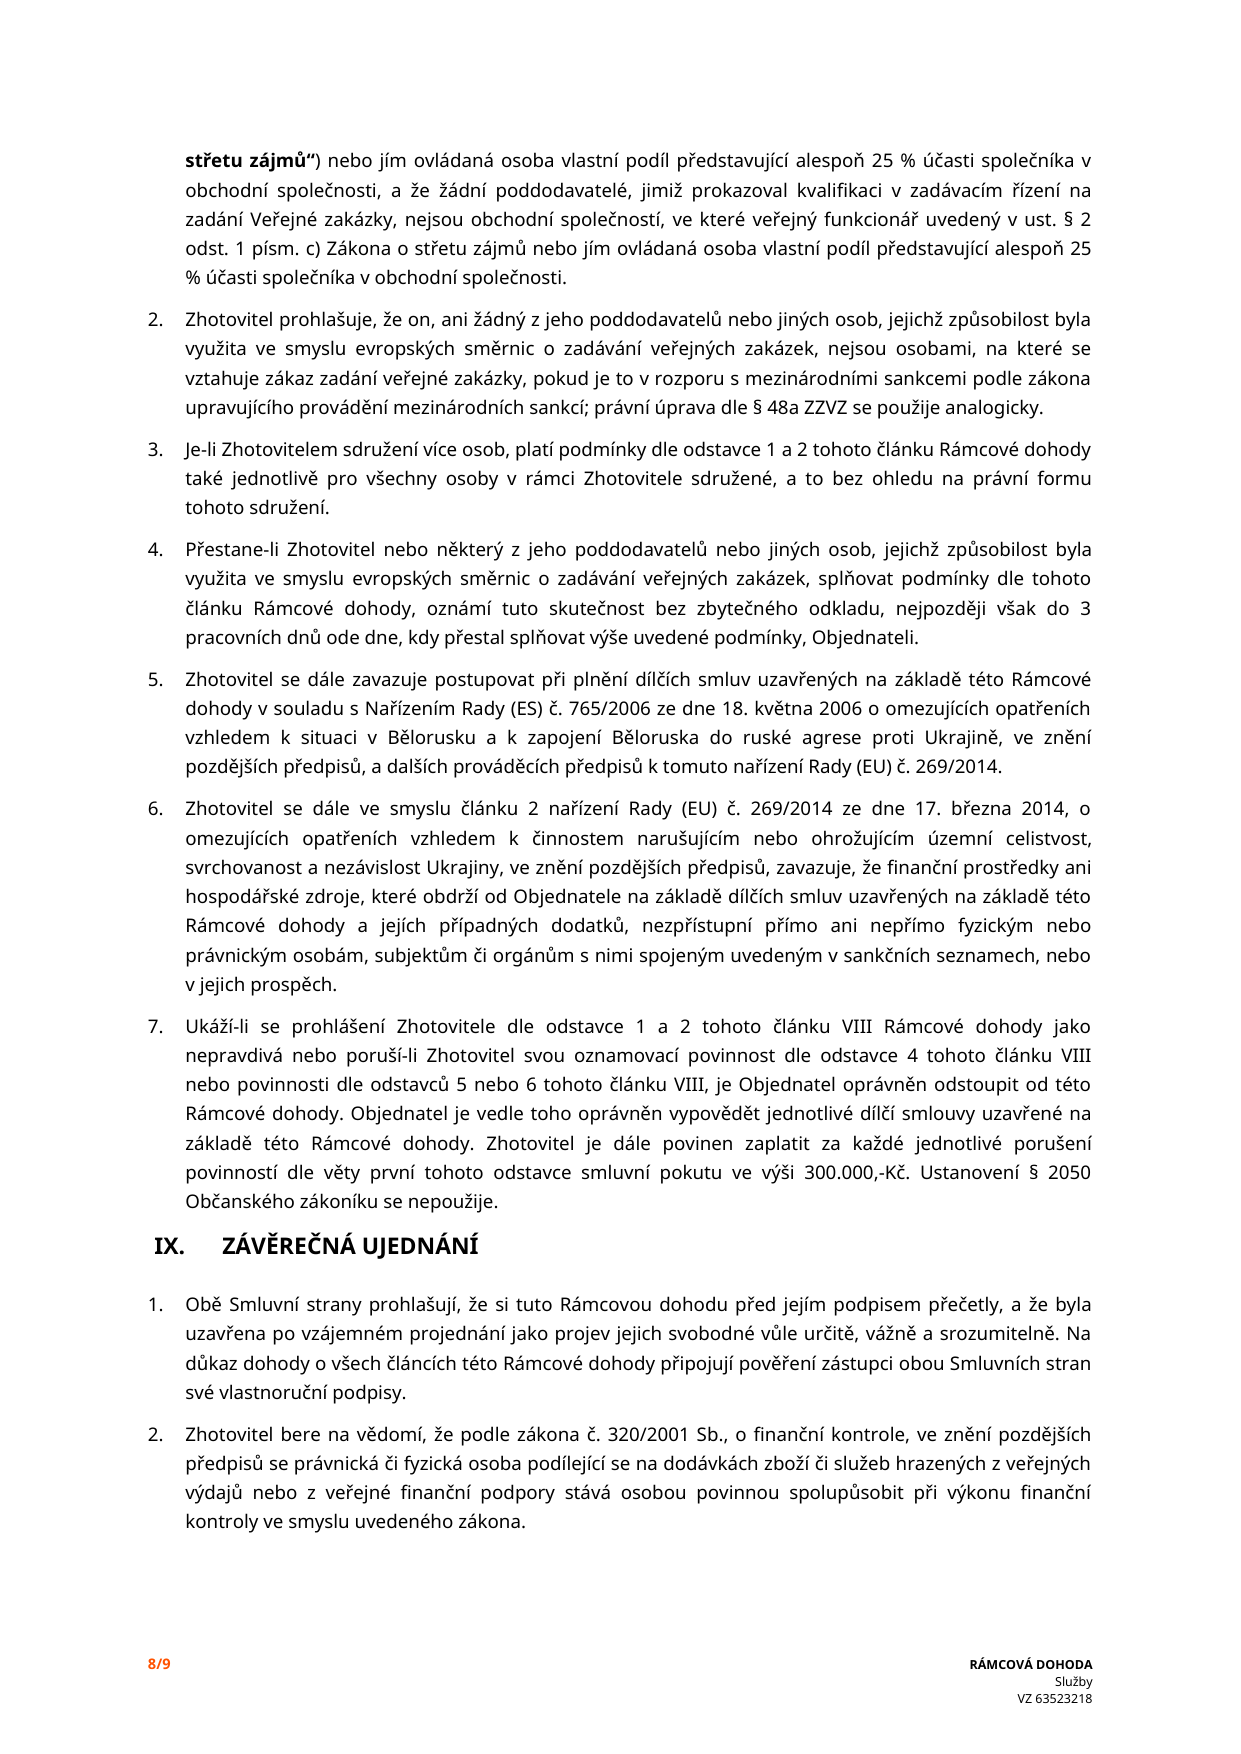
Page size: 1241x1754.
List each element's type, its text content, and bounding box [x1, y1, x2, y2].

list Je-li Zhotovitelem sdružení více osob, platí podmínky dle odstavce 1 a 2 tohoto článku Rámcové dohody také jednotlivě pro všechny osoby v rámci Zhotovitele sdružené, a to bez ohledu na právní formu tohoto sdružení. [148, 436, 1093, 520]
list Ukáží-li se prohlášení Zhotovitele dle odstavce 1 a 2 tohoto článku VIII Rámcové dohody jako nepravdivá nebo poruší-li Zhotovitel svou oznamovací povinnost dle odstavce 4 tohoto článku VIII nebo povinnosti dle odstavců 5 nebo 6 tohoto článku VIII, je Objednatel oprávněn odstoupit od této Rámcové dohody. Objednatel je vedle toho oprávněn vypovědět jednotlivé dílčí smlouvy uzavřené na základě této Rámcové dohody. Zhotovitel je dále povinen zaplatit za každé jednotlivé porušení povinností dle věty první tohoto odstavce smluvní pokutu ve výši 300.000,-Kč. Ustanovení § 2050 Občanského zákoníku se nepoužije. [148, 1013, 1093, 1214]
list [148, 148, 1093, 290]
list ZÁVĚREČNÁ UJEDNÁNÍ [185, 1230, 1093, 1262]
list Zhotovitel se dále zavazuje postupovat při plnění dílčích smluv uzavřených na základě této Rámcové dohody v souladu s Nařízením Rady (ES) č. 765/2006 ze dne 18. května 2006 o omezujících opatřeních vzhledem k situaci v Bělorusku a k zapojení Běloruska do ruské agrese proti Ukrajině, ve znění pozdějších předpisů, a dalších prováděcích předpisů k tomuto nařízení Rady (EU) č. 269/2014. [148, 666, 1093, 779]
list Přestane-li Zhotovitel nebo některý z jeho poddodavatelů nebo jiných osob, jejichž způsobilost byla využita ve smyslu evropských směrnic o zadávání veřejných zakázek, splňovat podmínky dle tohoto článku Rámcové dohody, oznámí tuto skutečnost bez zbytečného odkladu, nejpozději však do 3 pracovních dnů ode dne, kdy přestal splňovat výše uvedené podmínky, Objednateli. [148, 536, 1093, 650]
list Zhotovitel bere na vědomí, že podle zákona č. 320/2001 Sb., o finanční kontrole, ve znění pozdějších předpisů se právnická či fyzická osoba podílející se na dodávkách zboží či služeb hrazených z veřejných výdajů nebo z veřejné finanční podpory stává osobou povinnou spolupůsobit při výkonu finanční kontroly ve smyslu uvedeného zákona. [148, 1421, 1093, 1534]
list Zhotovitel prohlašuje, že on, ani žádný z jeho poddodavatelů nebo jiných osob, jejichž způsobilost byla využita ve smyslu evropských směrnic o zadávání veřejných zakázek, nejsou osobami, na které se vztahuje zákaz zadání veřejné zakázky, pokud je to v rozporu s mezinárodními sankcemi podle zákona upravujícího provádění mezinárodních sankcí; právní úprava dle § 48a ZZVZ se použije analogicky. [148, 306, 1093, 420]
list Obě Smluvní strany prohlašují, že si tuto Rámcovou dohodu před jejím podpisem přečetly, a že byla uzavřena po vzájemném projednání jako projev jejich svobodné vůle určitě, vážně a srozumitelně. Na důkaz dohody o všech článcích této Rámcové dohody připojují pověření zástupci obou Smluvních stran své vlastnoruční podpisy. [148, 1291, 1093, 1404]
list Zhotovitel se dále ve smyslu článku 2 nařízení Rady (EU) č. 269/2014 ze dne 17. března 2014, o omezujících opatřeních vzhledem k činnostem narušujícím nebo ohrožujícím územní celistvost, svrchovanost a nezávislost Ukrajiny, ve znění pozdějších předpisů, zavazuje, že finanční prostředky ani hospodářské zdroje, které obdrží od Objednatele na základě dílčích smluv uzavřených na základě této Rámcové dohody a jejích případných dodatků, nezpřístupní přímo ani nepřímo fyzickým nebo právnickým osobám, subjektům či orgánům s nimi spojeným uvedeným v sankčních seznamech, nebo v jejich prospěch. [148, 796, 1093, 997]
